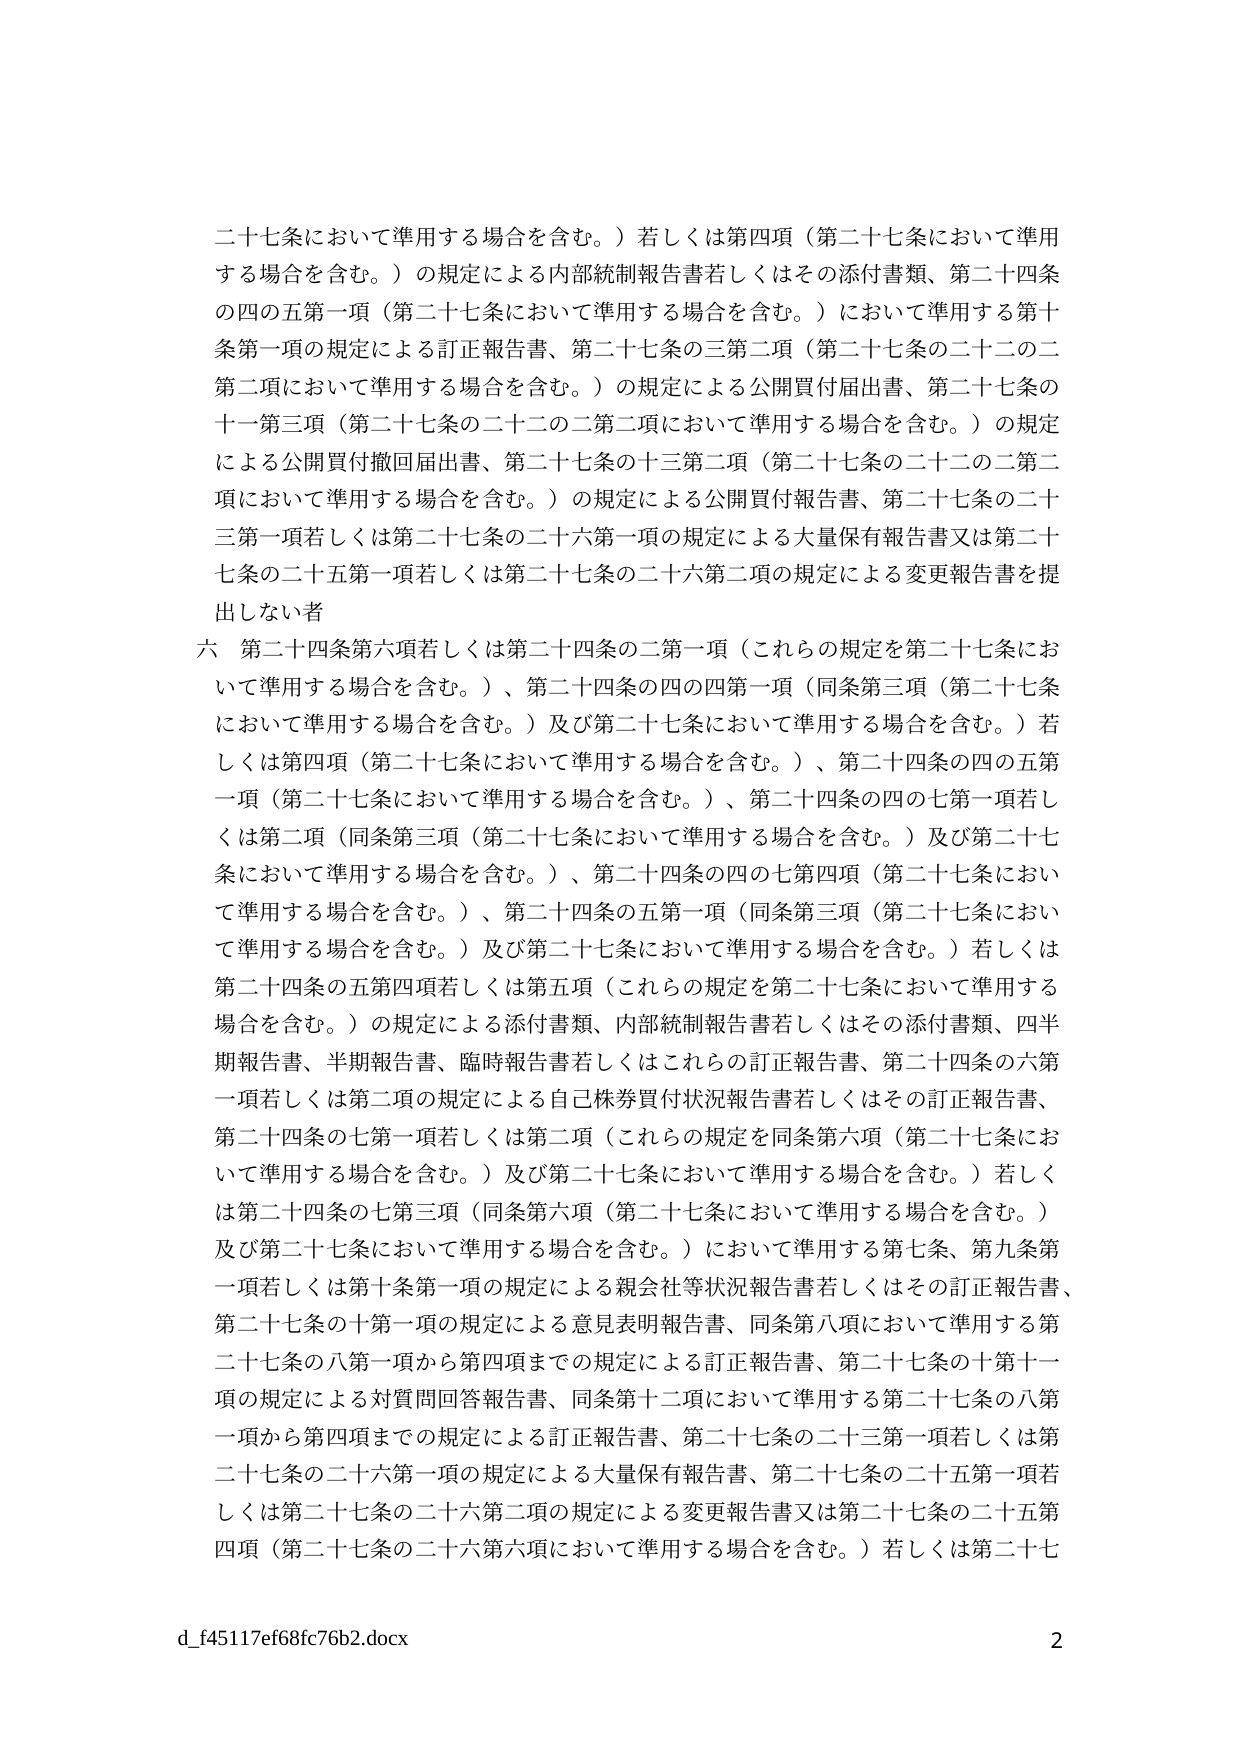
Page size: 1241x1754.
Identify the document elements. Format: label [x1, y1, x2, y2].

text [196, 217, 1063, 629]
text [196, 629, 1063, 1567]
